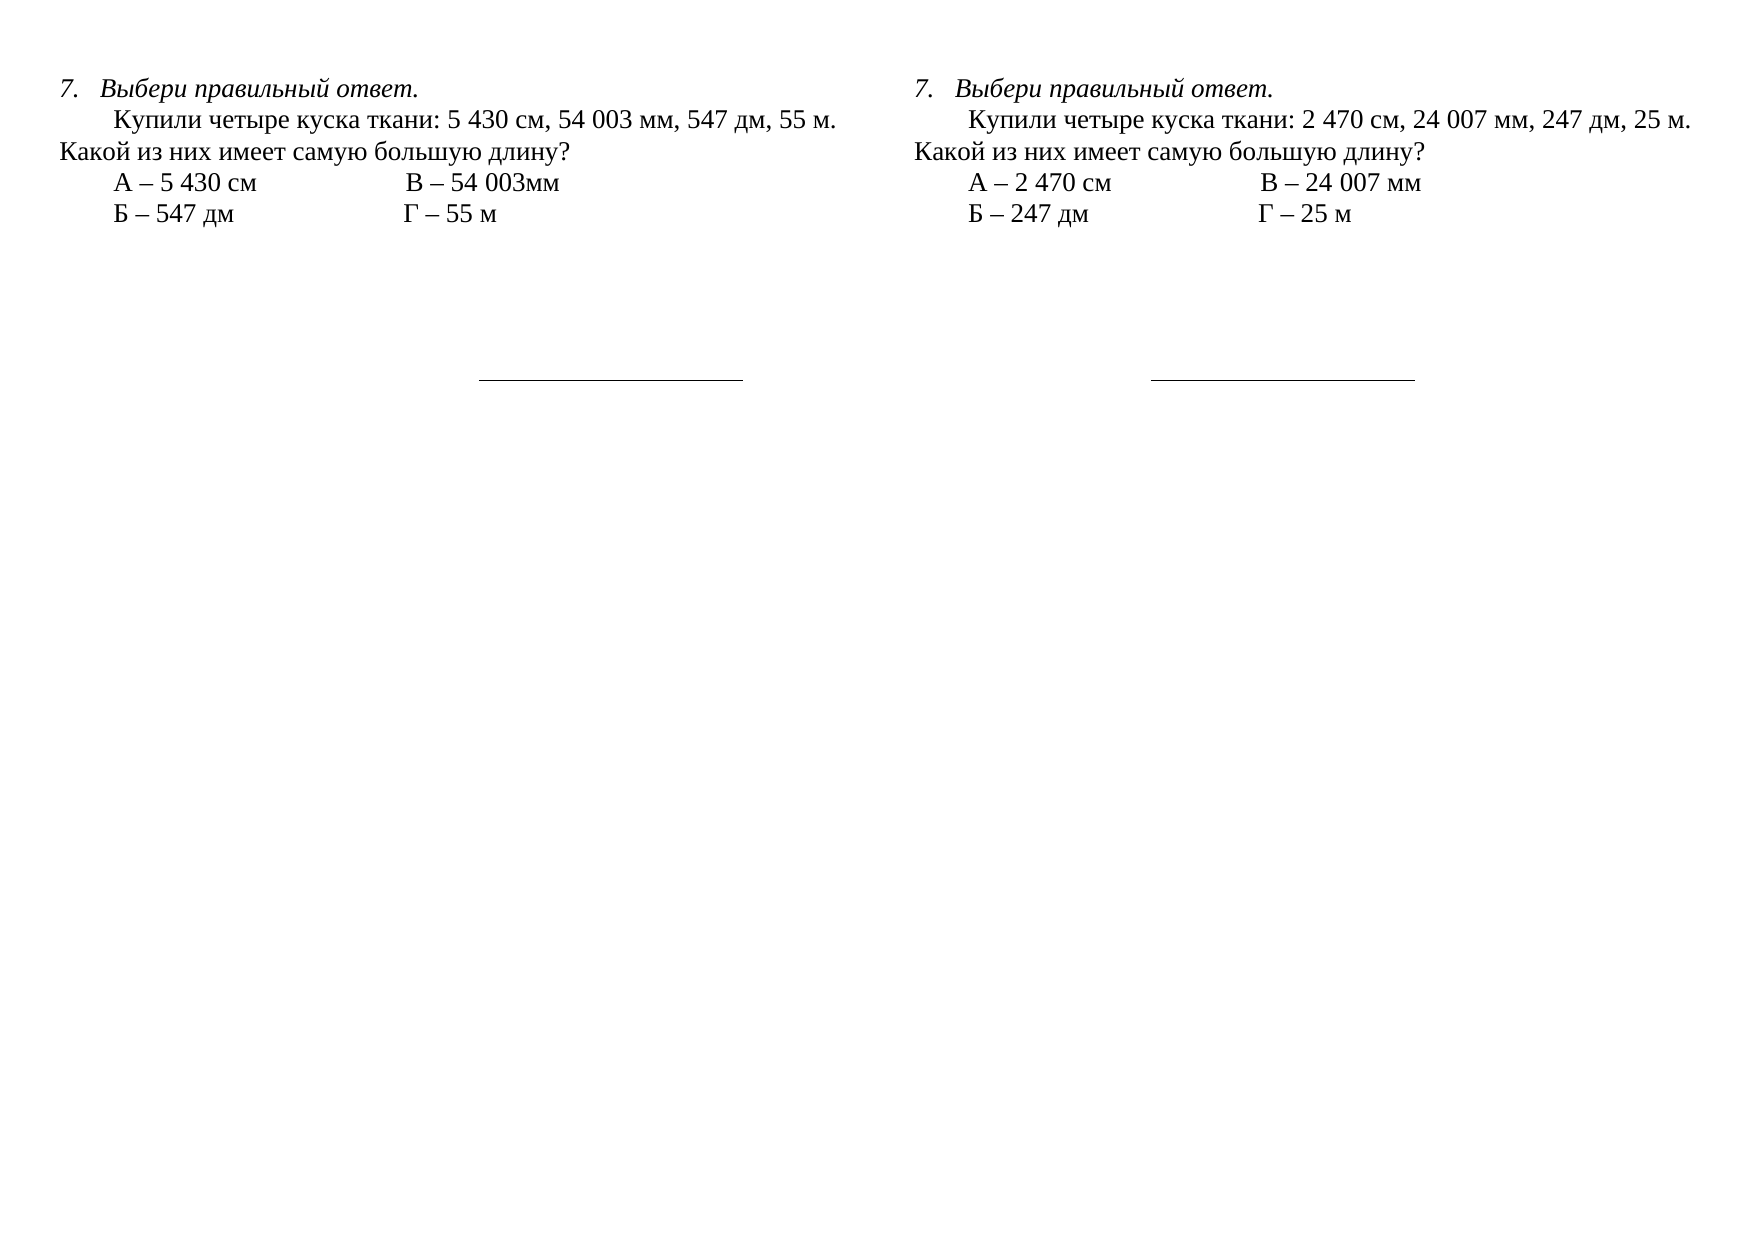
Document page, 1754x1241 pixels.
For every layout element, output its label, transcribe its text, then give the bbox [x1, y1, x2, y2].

text 7. Выбери правильный ответ. [59, 72, 840, 104]
text А – 2 470 см В – 24 007 мм [914, 166, 1695, 197]
text А – 5 430 см В – 54 003мм [59, 166, 840, 197]
text Купили четыре куска ткани: 5 430 см, 54 003 мм, 547 дм, 55 м. Какой из них имеет самую большую длину? [59, 104, 840, 166]
text Б – 247 дм Г – 25 м [914, 197, 1695, 228]
text Б – 547 дм Г – 55 м [59, 197, 840, 228]
text 7. Выбери правильный ответ. [914, 72, 1695, 104]
text Купили четыре куска ткани: 2 470 см, 24 007 мм, 247 дм, 25 м. Какой из них имеет самую большую длину? [914, 104, 1695, 166]
